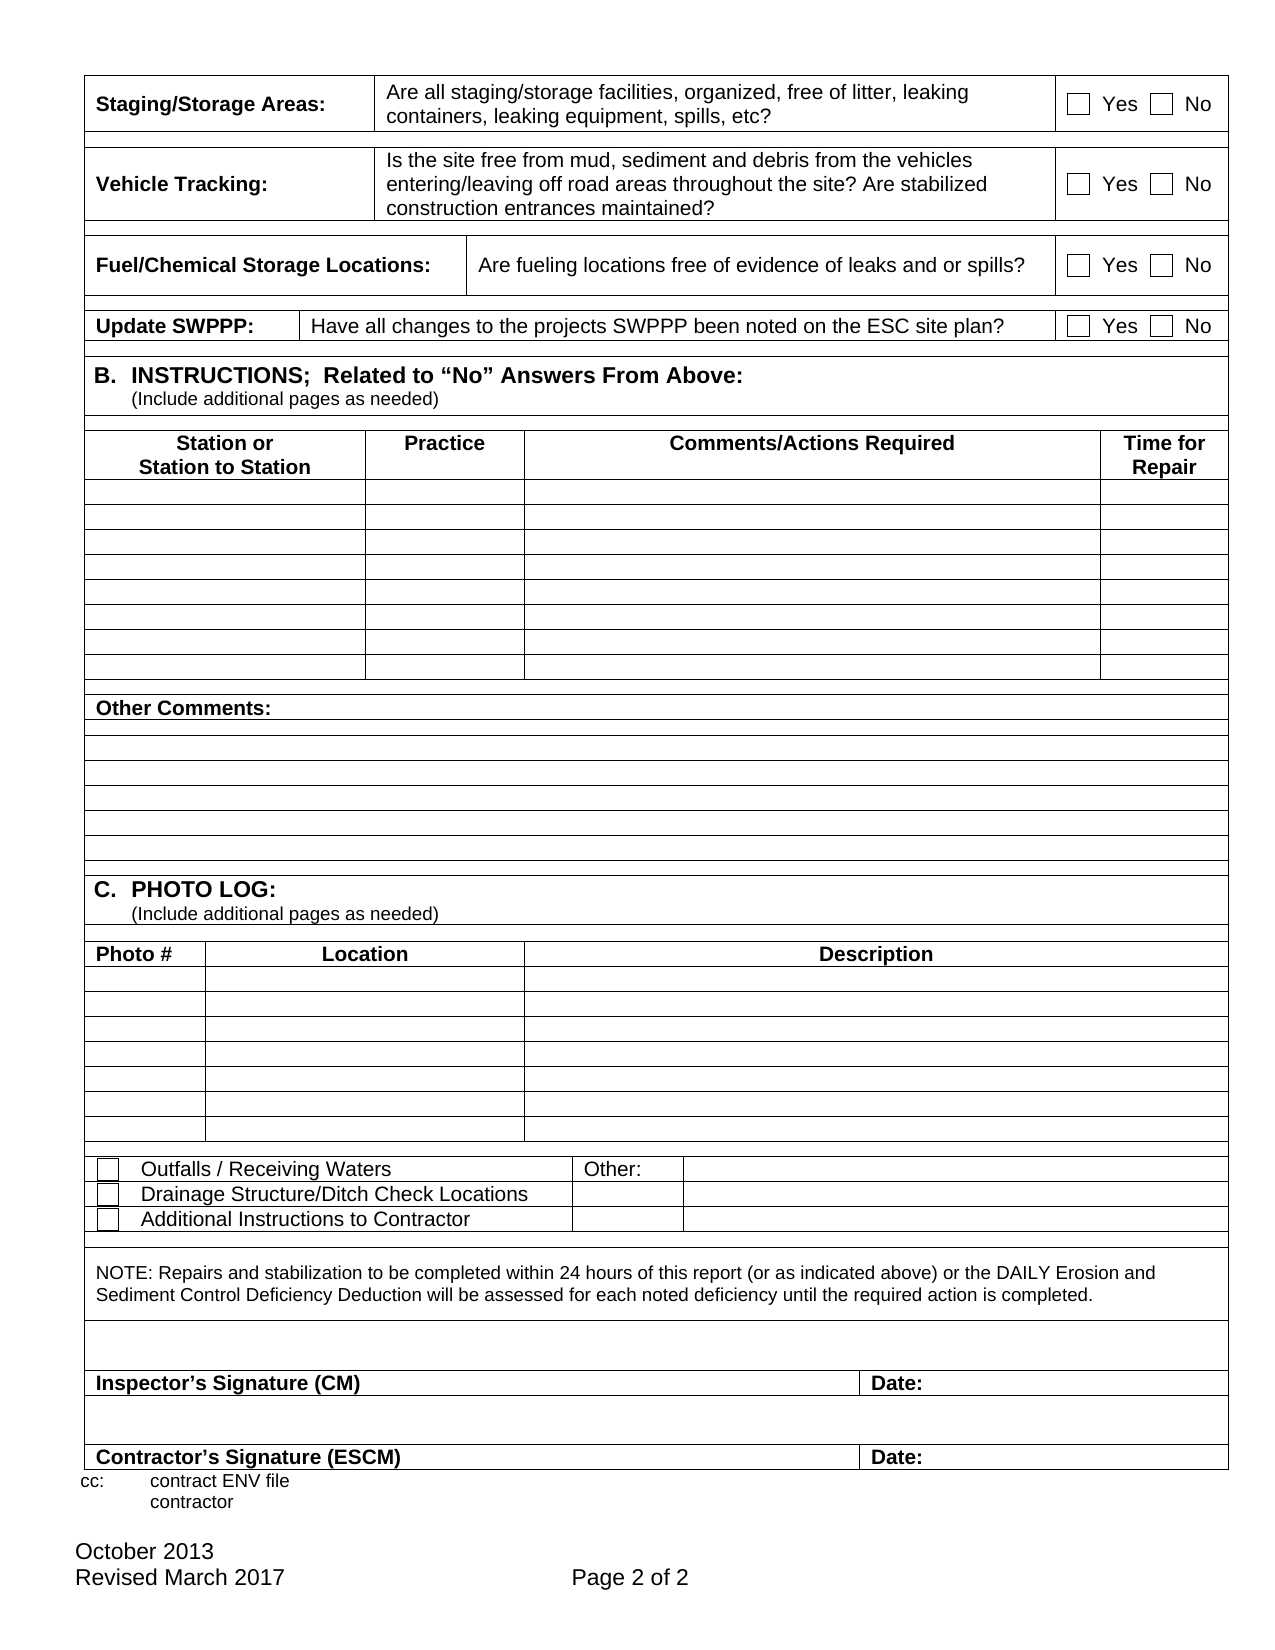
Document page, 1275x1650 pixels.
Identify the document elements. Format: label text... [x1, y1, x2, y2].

table_cell [1101, 605, 1228, 629]
table_cell [85, 786, 1228, 810]
table_cell [430, 1371, 859, 1395]
table_cell [206, 992, 524, 1016]
table_cell [525, 505, 1100, 529]
table_cell [366, 605, 524, 629]
table_cell [946, 1445, 1228, 1469]
table_cell [684, 1207, 1228, 1231]
table_cell [366, 655, 524, 679]
table_cell Yes No [1056, 311, 1228, 340]
table_cell Are all staging/storage facilities, organized, free of litter, leaking containers, leaking equipment, spills, etc? [375, 76, 1055, 131]
table_cell [85, 736, 1228, 760]
table_cell [525, 967, 1228, 991]
table_cell PHOTO LOG: (Include additional pages as needed) [85, 876, 1228, 924]
table_cell [525, 655, 1100, 679]
table_cell Outfalls / Receiving Waters [85, 1157, 572, 1181]
table_cell [1101, 480, 1228, 504]
table_cell Vehicle Tracking: [85, 148, 374, 219]
table_cell [525, 1017, 1228, 1041]
table_cell [525, 1042, 1228, 1066]
table_cell Fuel/Chemical Storage Locations: [85, 236, 466, 295]
table_cell [85, 132, 1228, 147]
table_cell [85, 1017, 205, 1041]
table_cell Description [525, 942, 1228, 966]
table_cell INSTRUCTIONS; Related to “No” Answers From Above: (Include additional pages as needed) [85, 357, 1228, 414]
table_cell Have all changes to the projects SWPPP been noted on the ESC site plan? [300, 311, 1055, 340]
table_cell [430, 1445, 859, 1469]
table_cell Yes No [1056, 76, 1228, 131]
table_cell [85, 296, 1228, 310]
table_cell Time for Repair [1101, 431, 1228, 479]
table_cell [206, 1067, 524, 1091]
table_cell [1101, 530, 1228, 554]
table_cell [85, 630, 365, 654]
table_cell [85, 1142, 1228, 1156]
table_cell Comments/Actions Required [525, 431, 1100, 479]
table_cell [366, 530, 524, 554]
table_cell [85, 836, 1228, 860]
table_cell [85, 655, 365, 679]
table_cell [85, 1117, 205, 1141]
table_cell [85, 221, 1228, 235]
table_cell Other: [573, 1157, 683, 1181]
table_cell [85, 680, 1228, 694]
table_cell [573, 1182, 683, 1206]
table_cell [684, 1182, 1228, 1206]
table_cell [1101, 505, 1228, 529]
table_cell Yes No [1056, 236, 1228, 295]
table_cell Is the site free from mud, sediment and debris from the vehicles entering/leaving off road areas throughout the site? Are stabilized construction entrances maintained? [375, 148, 1055, 219]
table_cell [366, 505, 524, 529]
table_cell Inspector’s Signature (CM) [85, 1371, 430, 1395]
table_cell Date: [860, 1371, 946, 1395]
table_cell Yes No [1056, 148, 1228, 219]
table_cell [525, 1067, 1228, 1091]
table_cell Date: [860, 1445, 946, 1469]
table_cell [525, 605, 1100, 629]
table_cell Other Comments: [85, 695, 1228, 719]
table_cell [1101, 580, 1228, 604]
table_cell Drainage Structure/Ditch Check Locations [85, 1182, 572, 1206]
table_cell [85, 992, 205, 1016]
table_cell [85, 1321, 1228, 1370]
table_cell [366, 630, 524, 654]
table_cell [85, 1396, 1228, 1444]
table_cell [85, 1092, 205, 1116]
table_cell Are fueling locations free of evidence of leaks and or spills? [467, 236, 1055, 295]
table_cell [85, 761, 1228, 785]
table_cell Photo # [85, 942, 205, 966]
table_cell Additional Instructions to Contractor [85, 1207, 572, 1231]
table_cell Update SWPPP: [85, 311, 299, 340]
table_cell [525, 555, 1100, 579]
table_cell [573, 1207, 683, 1231]
table_cell [366, 580, 524, 604]
table_cell [525, 992, 1228, 1016]
table_cell [85, 925, 1228, 941]
table_cell [85, 605, 365, 629]
table_cell [85, 967, 205, 991]
table_cell [85, 580, 365, 604]
table_cell [525, 530, 1100, 554]
table_cell Location [206, 942, 524, 966]
table_cell [85, 861, 1228, 875]
table_cell Practice [366, 431, 524, 479]
table_cell [206, 967, 524, 991]
table_cell [85, 416, 1228, 430]
table_cell [85, 720, 1228, 735]
table_cell [85, 555, 365, 579]
table_cell [85, 505, 365, 529]
text contractor [75, 1491, 1200, 1513]
table_cell [366, 480, 524, 504]
table_cell [1101, 555, 1228, 579]
table_cell [525, 480, 1100, 504]
table_cell [525, 580, 1100, 604]
table_cell [1101, 630, 1228, 654]
table_cell [1101, 655, 1228, 679]
table_cell [206, 1042, 524, 1066]
table_cell [85, 341, 1228, 356]
table_cell [85, 1232, 1228, 1247]
table_cell [85, 1067, 205, 1091]
table_cell [525, 1092, 1228, 1116]
table_cell [85, 1042, 205, 1066]
table_cell Contractor’s Signature (ESCM) [85, 1445, 430, 1469]
table_cell [206, 1117, 524, 1141]
table_cell Staging/Storage Areas: [85, 76, 374, 131]
table_cell NOTE: Repairs and stabilization to be completed within 24 hours of this report (or as indicated above) or the DAILY Erosion and Sediment Control Deficiency Deduction will be assessed for each noted deficiency until the required action is completed. [85, 1248, 1228, 1319]
table_cell [206, 1092, 524, 1116]
table_cell [85, 530, 365, 554]
table_cell [525, 1117, 1228, 1141]
table_cell [366, 555, 524, 579]
table_cell [525, 630, 1100, 654]
table_cell Station or Station to Station [85, 431, 365, 479]
text cc: contract ENV file [75, 1470, 1200, 1491]
table_cell [85, 480, 365, 504]
table_cell [684, 1157, 1228, 1181]
table_cell [85, 811, 1228, 835]
table_cell [946, 1371, 1228, 1395]
table_cell [206, 1017, 524, 1041]
